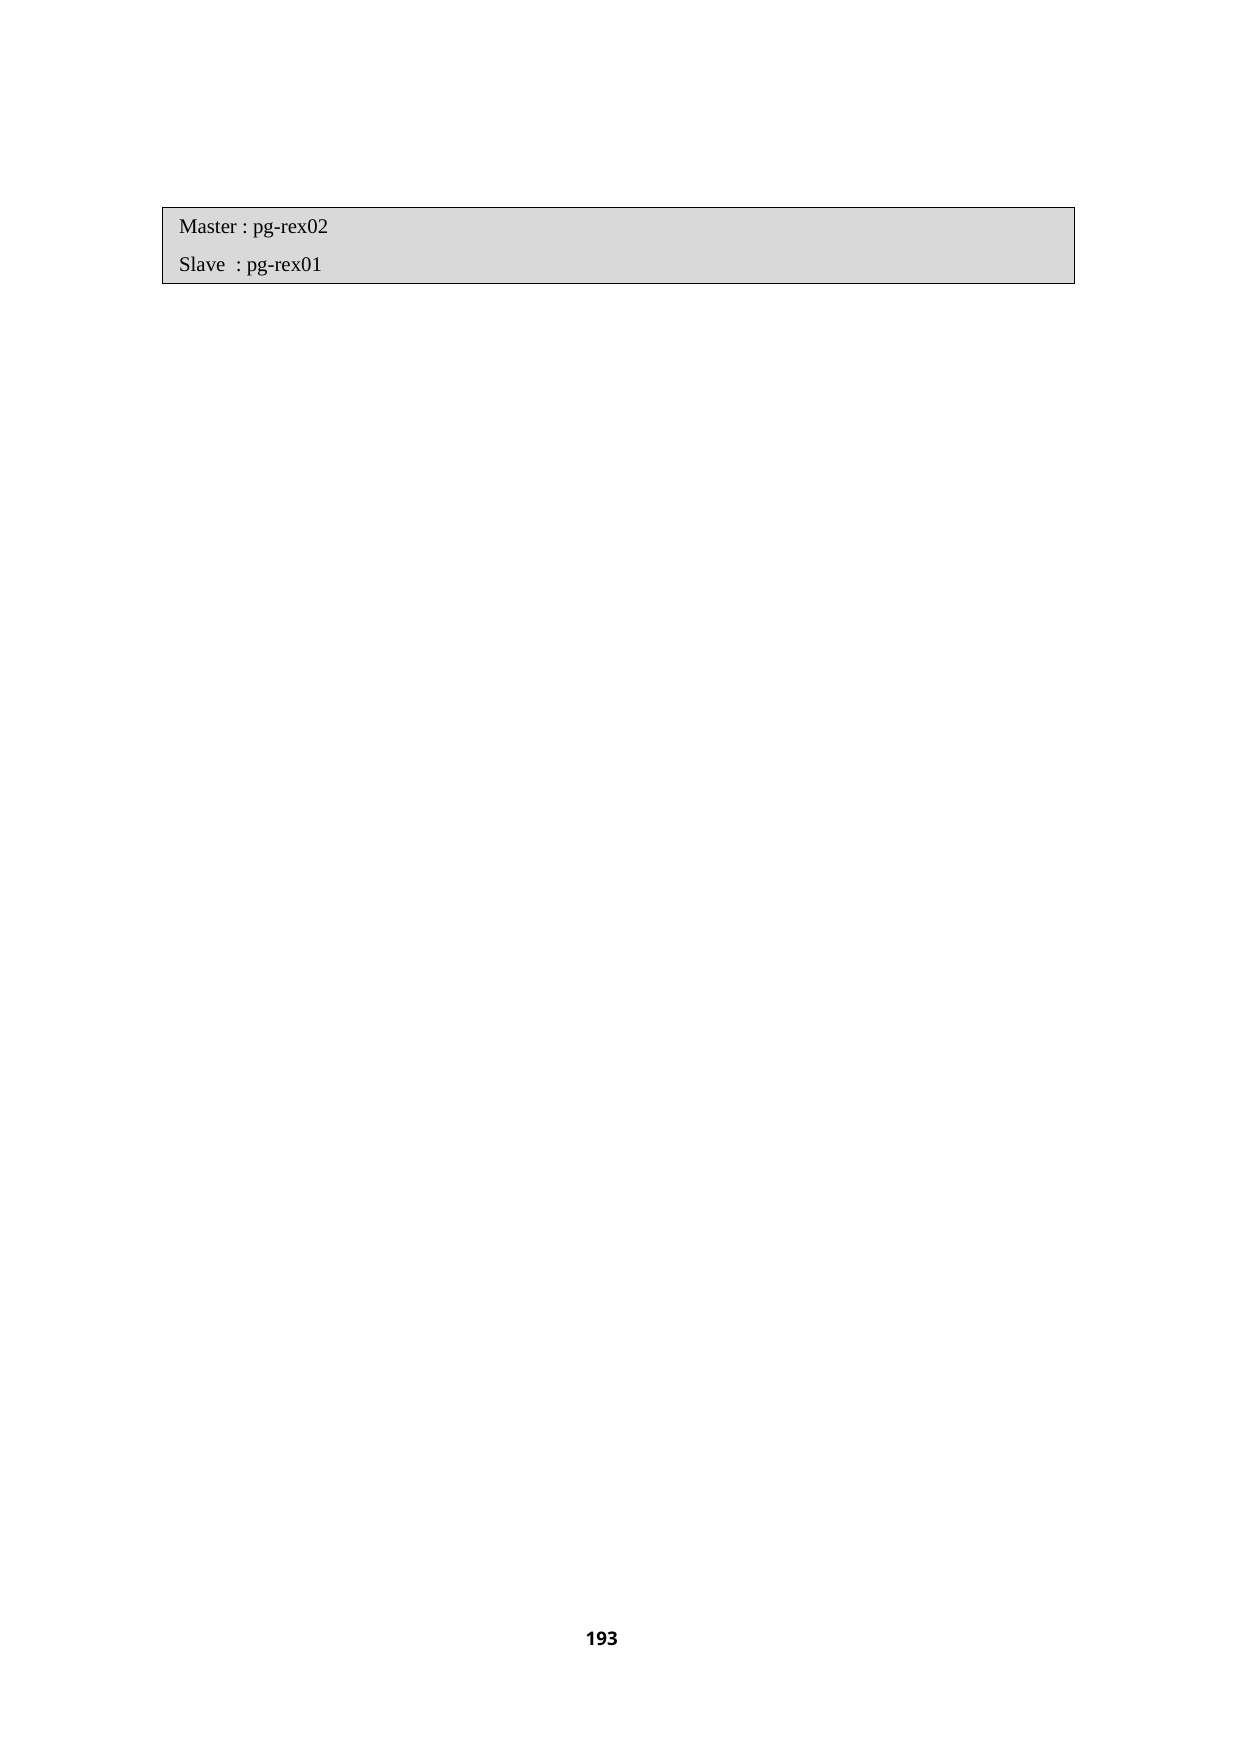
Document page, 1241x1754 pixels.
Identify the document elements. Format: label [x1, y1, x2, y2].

table_header [163, 208, 1074, 283]
